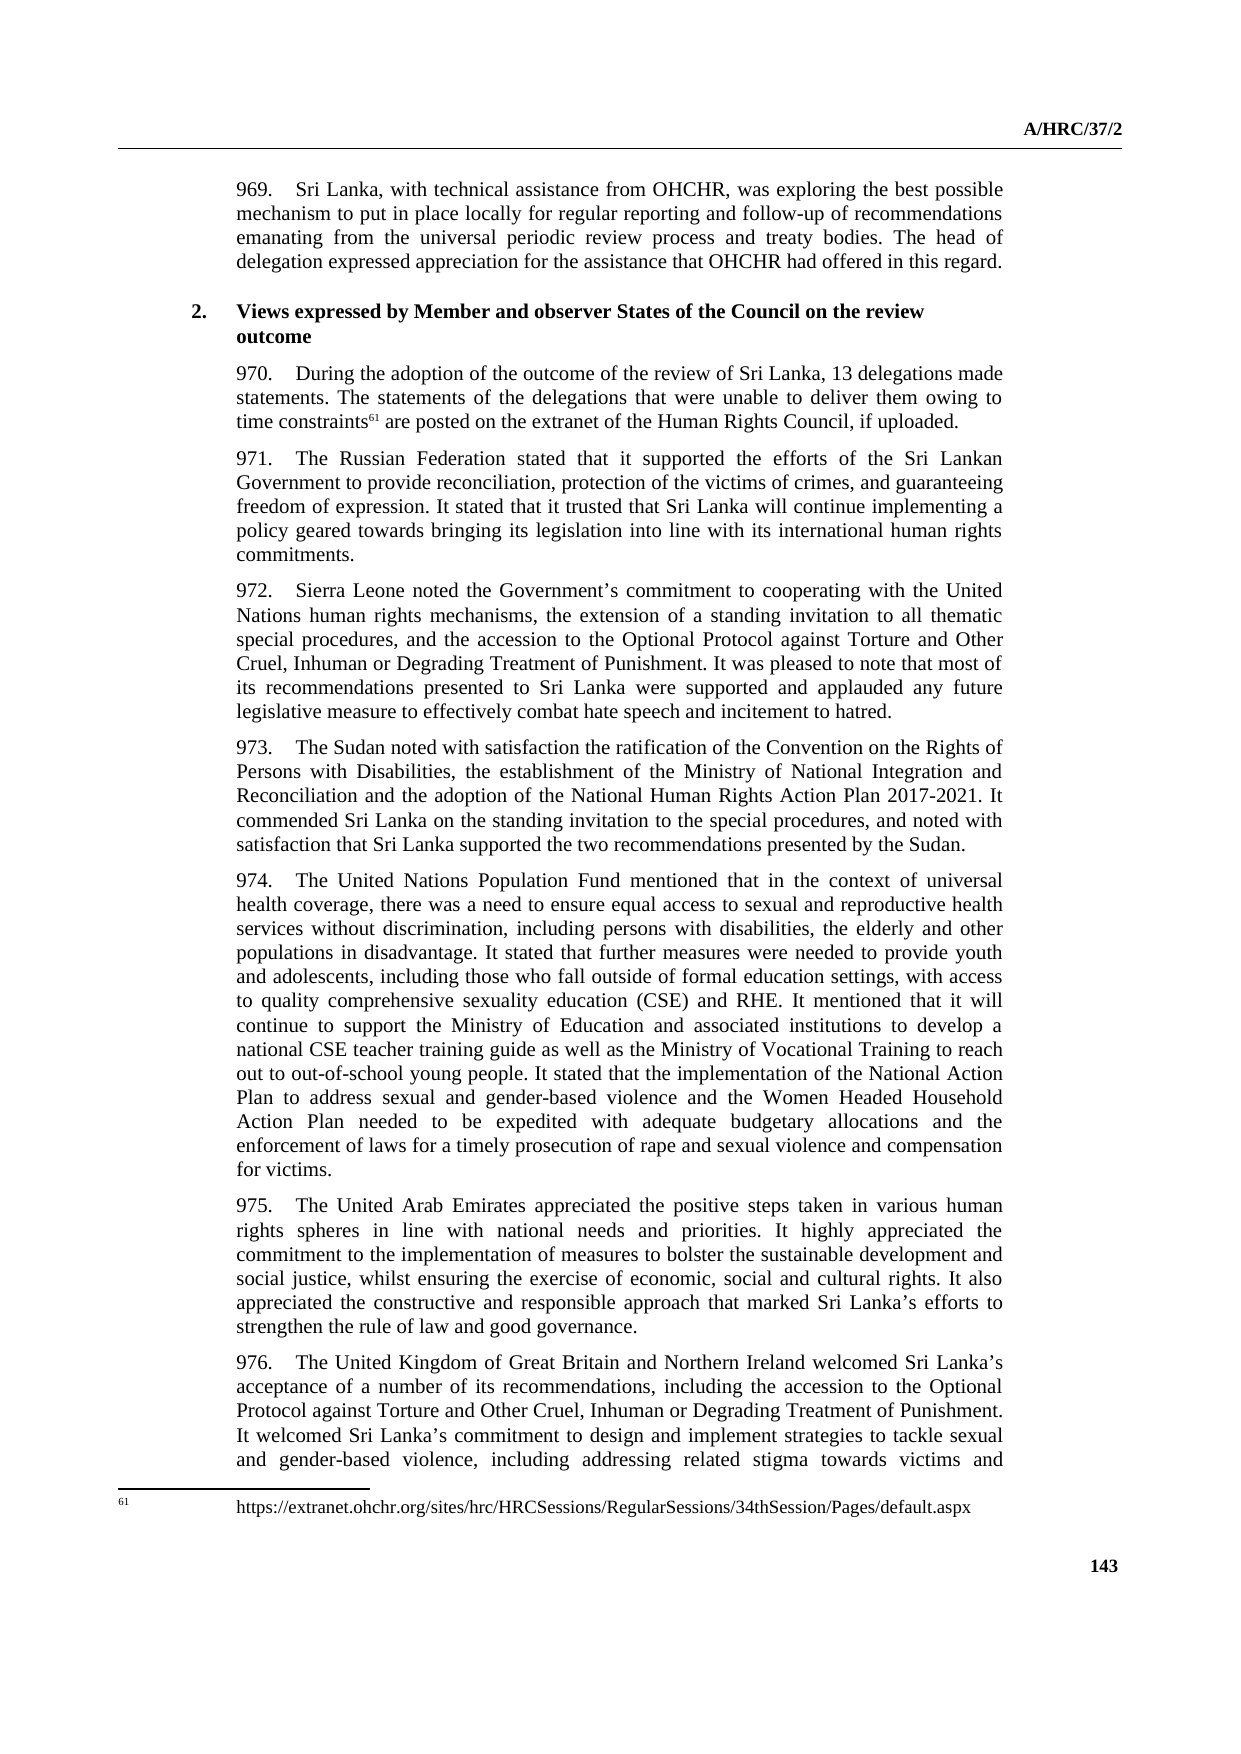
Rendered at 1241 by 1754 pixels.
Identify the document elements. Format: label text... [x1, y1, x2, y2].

text 971. The Russian Federation stated that it supported the efforts of the Sri Lankan Government to provide reconciliation, protection of the victims of crimes, and guaranteeing freedom of expression. It stated that it trusted that Sri Lanka will continue implementing a policy geared towards bringing its legislation into line with its international human rights commitments. [236, 446, 1004, 566]
text 2. Views expressed by Member and observer States of the Council on the review outcome [118, 298, 1004, 348]
text 969. Sri Lanka, with technical assistance from OHCHR, was exploring the best possible mechanism to put in place locally for regular reporting and follow-up of recommendations emanating from the universal periodic review process and treaty bodies. The head of delegation expressed appreciation for the assistance that OHCHR had offered in this regard. [236, 177, 1004, 273]
text 975. The United Arab Emirates appreciated the positive steps taken in various human rights spheres in line with national needs and priorities. It highly appreciated the commitment to the implementation of measures to bolster the sustainable development and social justice, whilst ensuring the exercise of economic, social and cultural rights. It also appreciated the constructive and responsible approach that marked Sri Lanka’s efforts to strengthen the rule of law and good governance. [236, 1193, 1004, 1338]
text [236, 1350, 1004, 1471]
text 973. The Sudan noted with satisfaction the ratification of the Convention on the Rights of Persons with Disabilities, the establishment of the Ministry of National Integration and Reconciliation and the adoption of the National Human Rights Action Plan 2017-2021. It commended Sri Lanka on the standing invitation to the special procedures, and noted with satisfaction that Sri Lanka supported the two recommendations presented by the Sudan. [236, 735, 1004, 856]
text 974. The United Nations Population Fund mentioned that in the context of universal health coverage, there was a need to ensure equal access to sexual and reproductive health services without discrimination, including persons with disabilities, the elderly and other populations in disadvantage. It stated that further measures were needed to provide youth and adolescents, including those who fall outside of formal education settings, with access to quality comprehensive sexuality education (CSE) and RHE. It mentioned that it will continue to support the Ministry of Education and associated institutions to develop a national CSE teacher training guide as well as the Ministry of Vocational Training to reach out to out-of-school young people. It stated that the implementation of the National Action Plan to address sexual and gender-based violence and the Women Headed Household Action Plan needed to be expedited with adequate budgetary allocations and the enforcement of laws for a timely prosecution of rape and sexual violence and compensation for victims. [236, 868, 1004, 1181]
text 972. Sierra Leone noted the Government’s commitment to cooperating with the United Nations human rights mechanisms, the extension of a standing invitation to all thematic special procedures, and the accession to the Optional Protocol against Torture and Other Cruel, Inhuman or Degrading Treatment of Punishment. It was pleased to note that most of its recommendations presented to Sri Lanka were supported and applauded any future legislative measure to effectively combat hate speech and incitement to hatred. [236, 578, 1004, 723]
text 970. During the adoption of the outcome of the review of Sri Lanka, 13 delegations made statements. The statements of the delegations that were unable to deliver them owing to time constraints are posted on the extranet of the Human Rights Council, if uploaded. [236, 361, 1004, 433]
